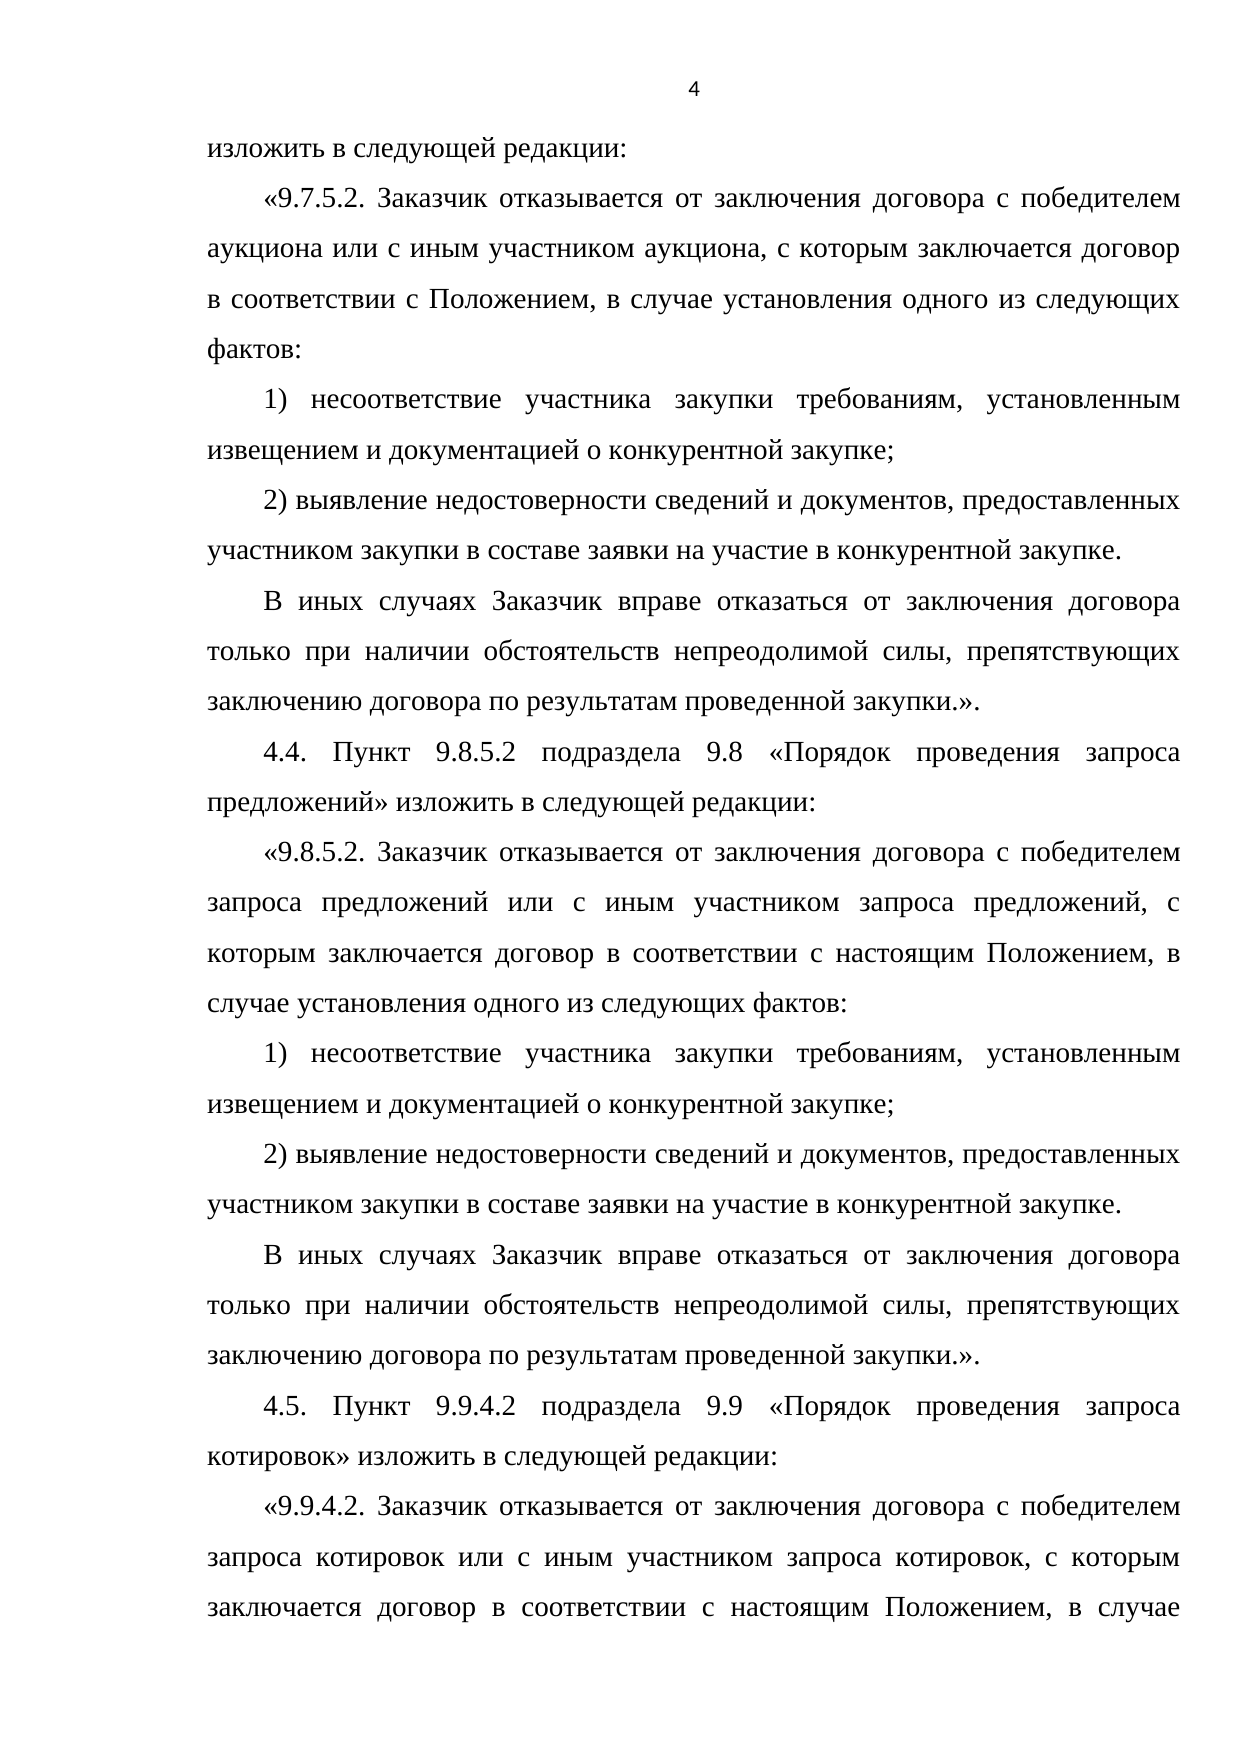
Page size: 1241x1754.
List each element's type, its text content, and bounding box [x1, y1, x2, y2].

text 1) несоответствие участника закупки требованиям, установленным извещением и документацией о конкурентной закупке; [207, 1036, 1181, 1119]
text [207, 1488, 1181, 1622]
text 4.5. Пункт 9.9.4.2 подраздела 9.9 «Порядок проведения запроса котировок» изложить в следующей редакции: [207, 1388, 1181, 1472]
text «9.8.5.2. Заказчик отказывается от заключения договора с победителем запроса предложений или с иным участником запроса предложений, с которым заключается договор в соответствии с настоящим Положением, в случае установления одного из следующих фактов: [207, 834, 1181, 1019]
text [207, 130, 1181, 163]
text 4.4. Пункт 9.8.5.2 подраздела 9.8 «Порядок проведения запроса предложений» изложить в следующей редакции: [207, 734, 1181, 817]
text 1) несоответствие участника закупки требованиям, установленным извещением и документацией о конкурентной закупке; [207, 381, 1181, 465]
text 2) выявление недостоверности сведений и документов, предоставленных участником закупки в составе заявки на участие в конкурентной закупке. [207, 1136, 1181, 1220]
text «9.7.5.2. Заказчик отказывается от заключения договора с победителем аукциона или с иным участником аукциона, с которым заключается договор в соответствии с Положением, в случае установления одного из следующих фактов: [207, 180, 1181, 365]
text 2) выявление недостоверности сведений и документов, предоставленных участником закупки в составе заявки на участие в конкурентной закупке. [207, 482, 1181, 566]
